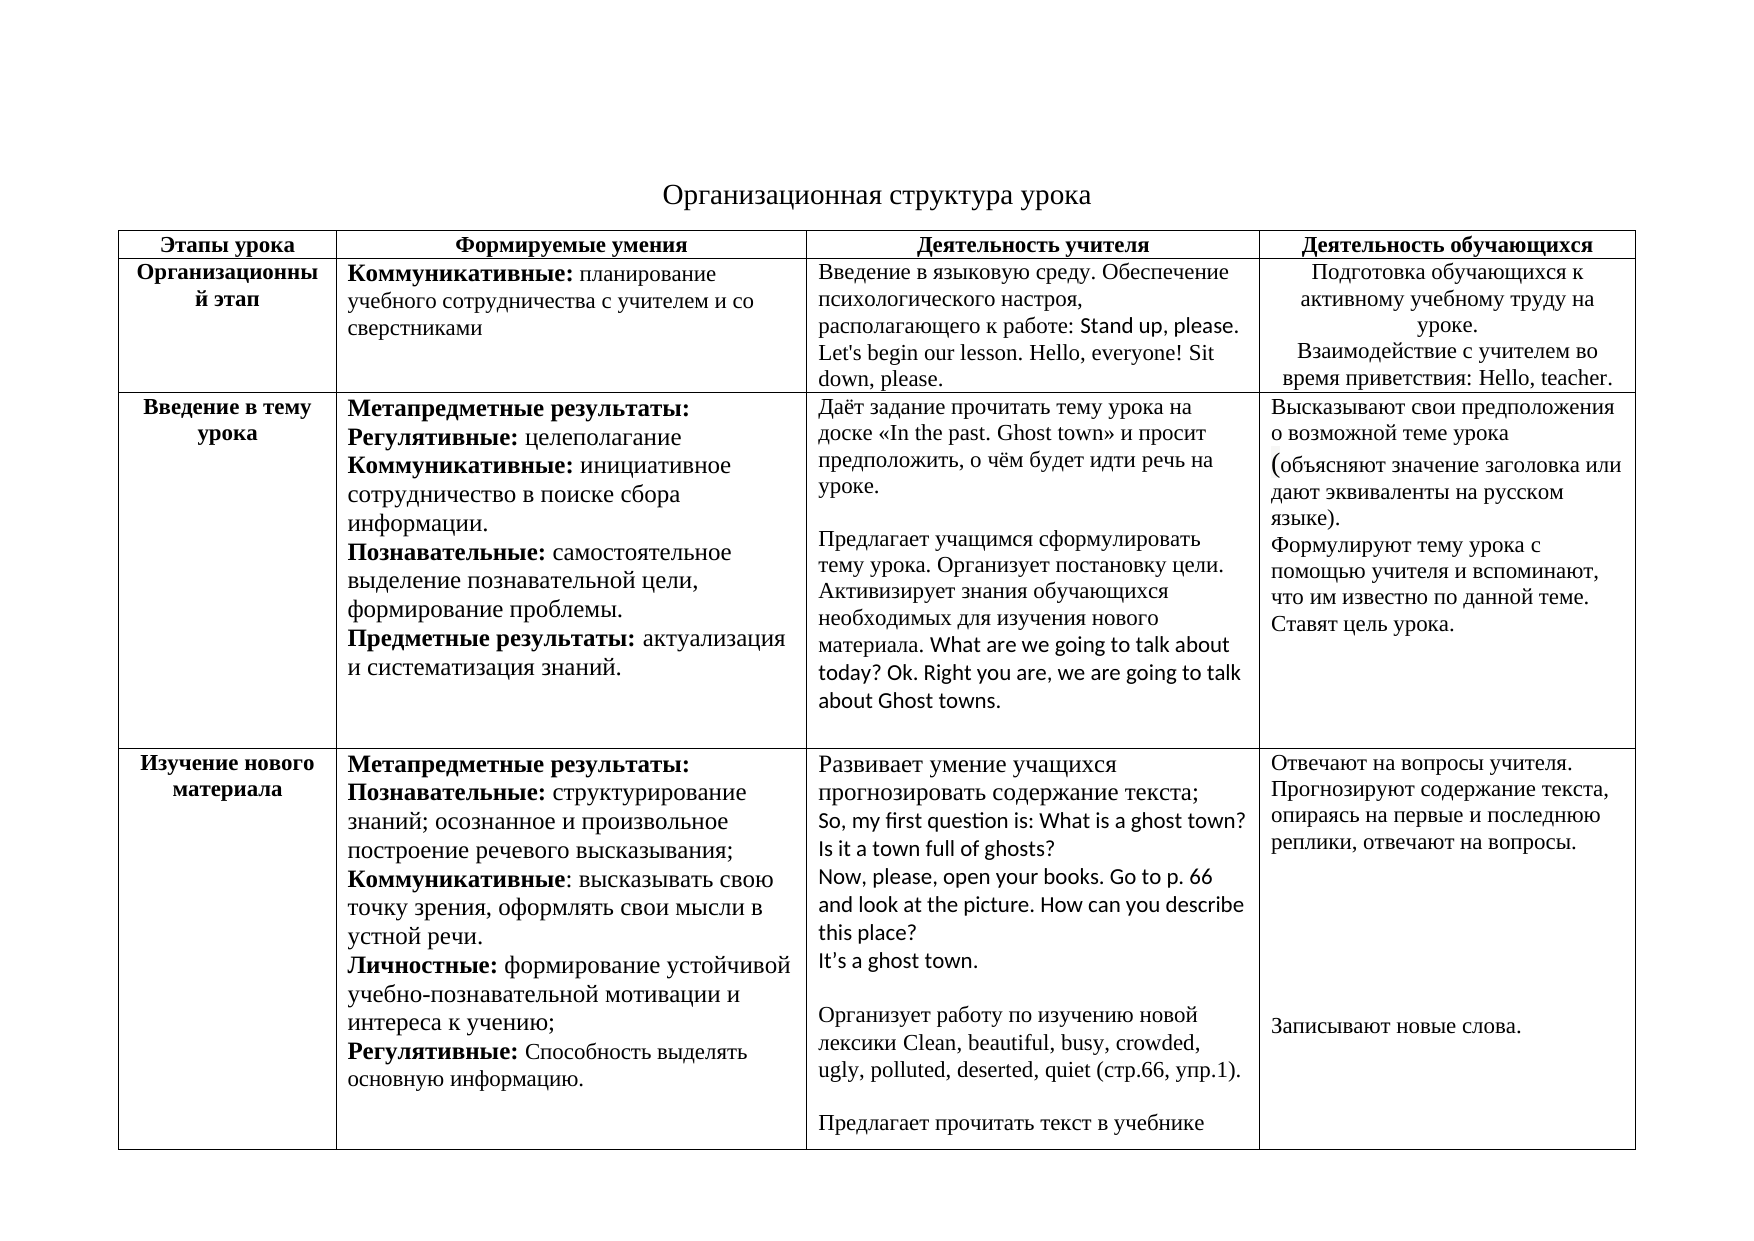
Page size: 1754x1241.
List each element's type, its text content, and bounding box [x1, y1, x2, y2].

table_cell Введение в языковую среду. Обеспечение психологического настроя, располагающего к работе: Stand up, please. Let's begin our lesson. Hello, everyone! Sit down, please. [807, 259, 1259, 392]
table_cell Введение в тему урока [119, 393, 336, 748]
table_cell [1260, 749, 1635, 1149]
table_cell Подготовка обучающихся к активному учебному труду на уроке. Взаимодействие с учителем во время приветствия: Hello, teacher. [1260, 259, 1635, 392]
table_header Деятельность учителя [807, 231, 1259, 257]
table_cell Организационный этап [119, 259, 336, 392]
table_cell Метапредметные результаты: Регулятивные: целеполагание Коммуникативные: инициативное сотрудничество в поиске сбора информации. Познавательные: самостоятельное выделение познавательной цели, формирование проблемы. Предметные результаты: актуализация и систематизация знаний. [337, 393, 806, 748]
table_cell Даёт задание прочитать тему урока на доске «In the past. Ghost town» и просит предположить, о чём будет идти речь на уроке. Предлагает учащимся сформулировать тему урока. Организует постановку цели. Активизирует знания обучающихся необходимых для изучения нового материала. What are we going to talk about today? Ok. Right you are, we are going to talk about Ghost towns. [807, 393, 1259, 748]
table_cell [807, 749, 1259, 1149]
table_cell Коммуникативные: планирование учебного сотрудничества с учителем и со сверстниками [337, 259, 806, 392]
table_header Этапы урока [119, 231, 336, 257]
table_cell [119, 749, 336, 1149]
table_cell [337, 749, 806, 1149]
table_cell Высказывают свои предположения о возможной теме урока (объясняют значение заголовка или дают эквиваленты на русском языке). Формулируют тему урока c помощью учителя и вспоминают, что им известно по данной теме. Ставят цель урока. [1260, 393, 1635, 748]
table_header Формируемые умения [337, 231, 806, 257]
table_header Деятельность обучающихся [1260, 231, 1635, 257]
text Организационная структура урока [118, 177, 1636, 211]
